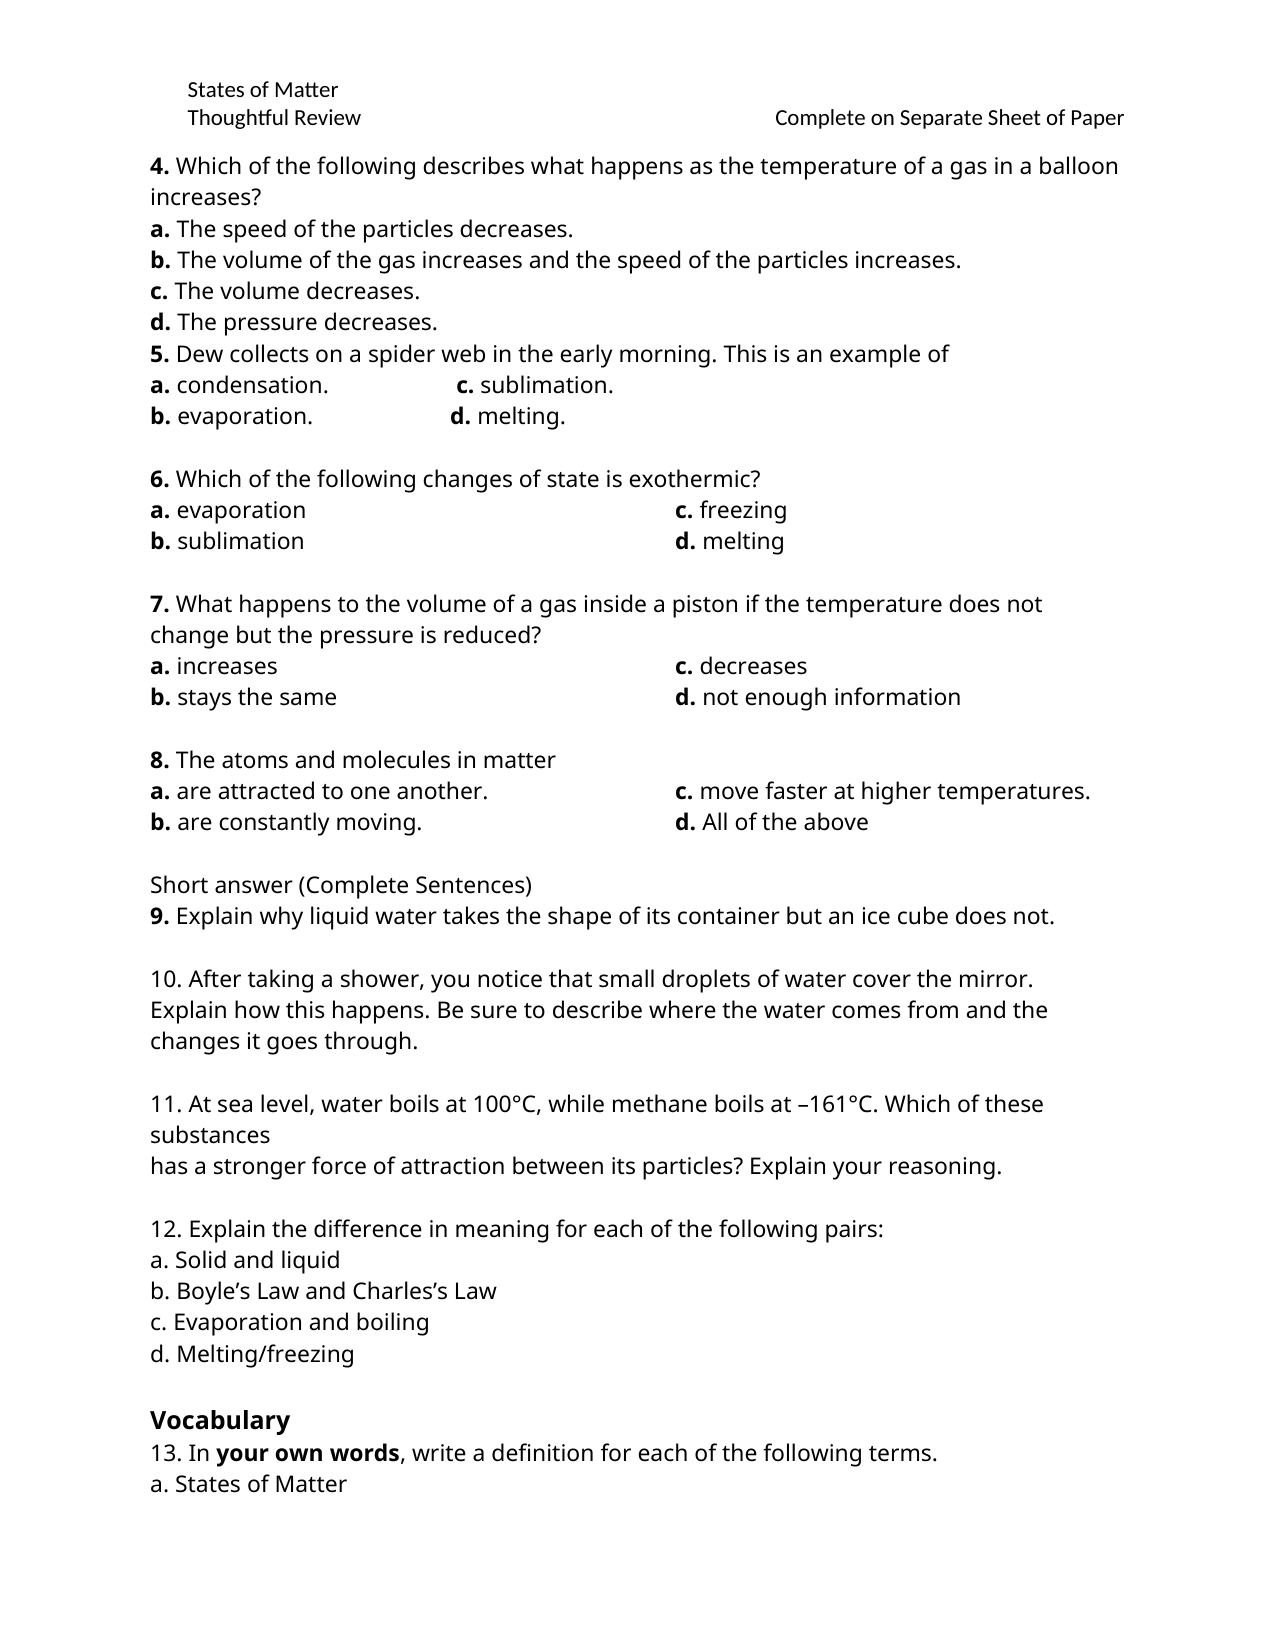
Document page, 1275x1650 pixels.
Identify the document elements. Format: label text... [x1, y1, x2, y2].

text 6. Which of the following changes of state is exothermic? [150, 462, 1125, 494]
text b. sublimation [150, 525, 600, 556]
text b. evaporation. d. melting. [150, 400, 1125, 431]
text has a stronger force of attraction between its particles? Explain your reasoning. [150, 1150, 1125, 1181]
text b. stays the same [150, 681, 600, 712]
text d. not enough information [675, 681, 1125, 712]
text d. All of the above [675, 806, 1125, 837]
text 5. Dew collects on a spider web in the early morning. This is an example of [150, 337, 1125, 369]
text d. The pressure decreases. [150, 306, 1125, 337]
text a. Solid and liquid [150, 1244, 1125, 1275]
text changes it goes through. [150, 1025, 1125, 1056]
text 11. At sea level, water boils at 100°C, while methane boils at –161°C. Which of these substances [150, 1087, 1125, 1150]
text c. freezing [675, 494, 1125, 525]
text Vocabulary [150, 1403, 1125, 1437]
text b. are constantly moving. [150, 806, 600, 837]
text 10. After taking a shower, you notice that small droplets of water cover the mirror. [150, 962, 1125, 994]
text a. States of Matter [150, 1468, 1125, 1499]
text c. decreases [675, 650, 1125, 681]
text c. Evaporation and boiling [150, 1306, 1125, 1337]
text a. increases [150, 650, 600, 681]
text Explain how this happens. Be sure to describe where the water comes from and the [150, 994, 1125, 1025]
text a. evaporation [150, 494, 600, 525]
text 12. Explain the difference in meaning for each of the following pairs: [150, 1212, 1125, 1244]
text 8. The atoms and molecules in matter [150, 744, 1125, 775]
text 9. Explain why liquid water takes the shape of its container but an ice cube does not. [150, 900, 1125, 931]
text Short answer (Complete Sentences) [150, 869, 1125, 900]
text 13. In your own words, write a definition for each of the following terms. [150, 1437, 1125, 1468]
text 4. Which of the following describes what happens as the temperature of a gas in a balloon increases? [150, 150, 1125, 212]
text d. melting [675, 525, 1125, 556]
text d. Melting/freezing [150, 1337, 1125, 1369]
text a. The speed of the particles decreases. [150, 212, 1125, 244]
text c. The volume decreases. [150, 275, 1125, 306]
text c. move faster at higher temperatures. [675, 775, 1125, 806]
text a. are attracted to one another. [150, 775, 600, 806]
text b. The volume of the gas increases and the speed of the particles increases. [150, 244, 1125, 275]
text 7. What happens to the volume of a gas inside a piston if the temperature does not change but the pressure is reduced? [150, 587, 1125, 650]
text a. condensation. c. sublimation. [150, 369, 1125, 400]
text b. Boyle’s Law and Charles’s Law [150, 1275, 1125, 1306]
